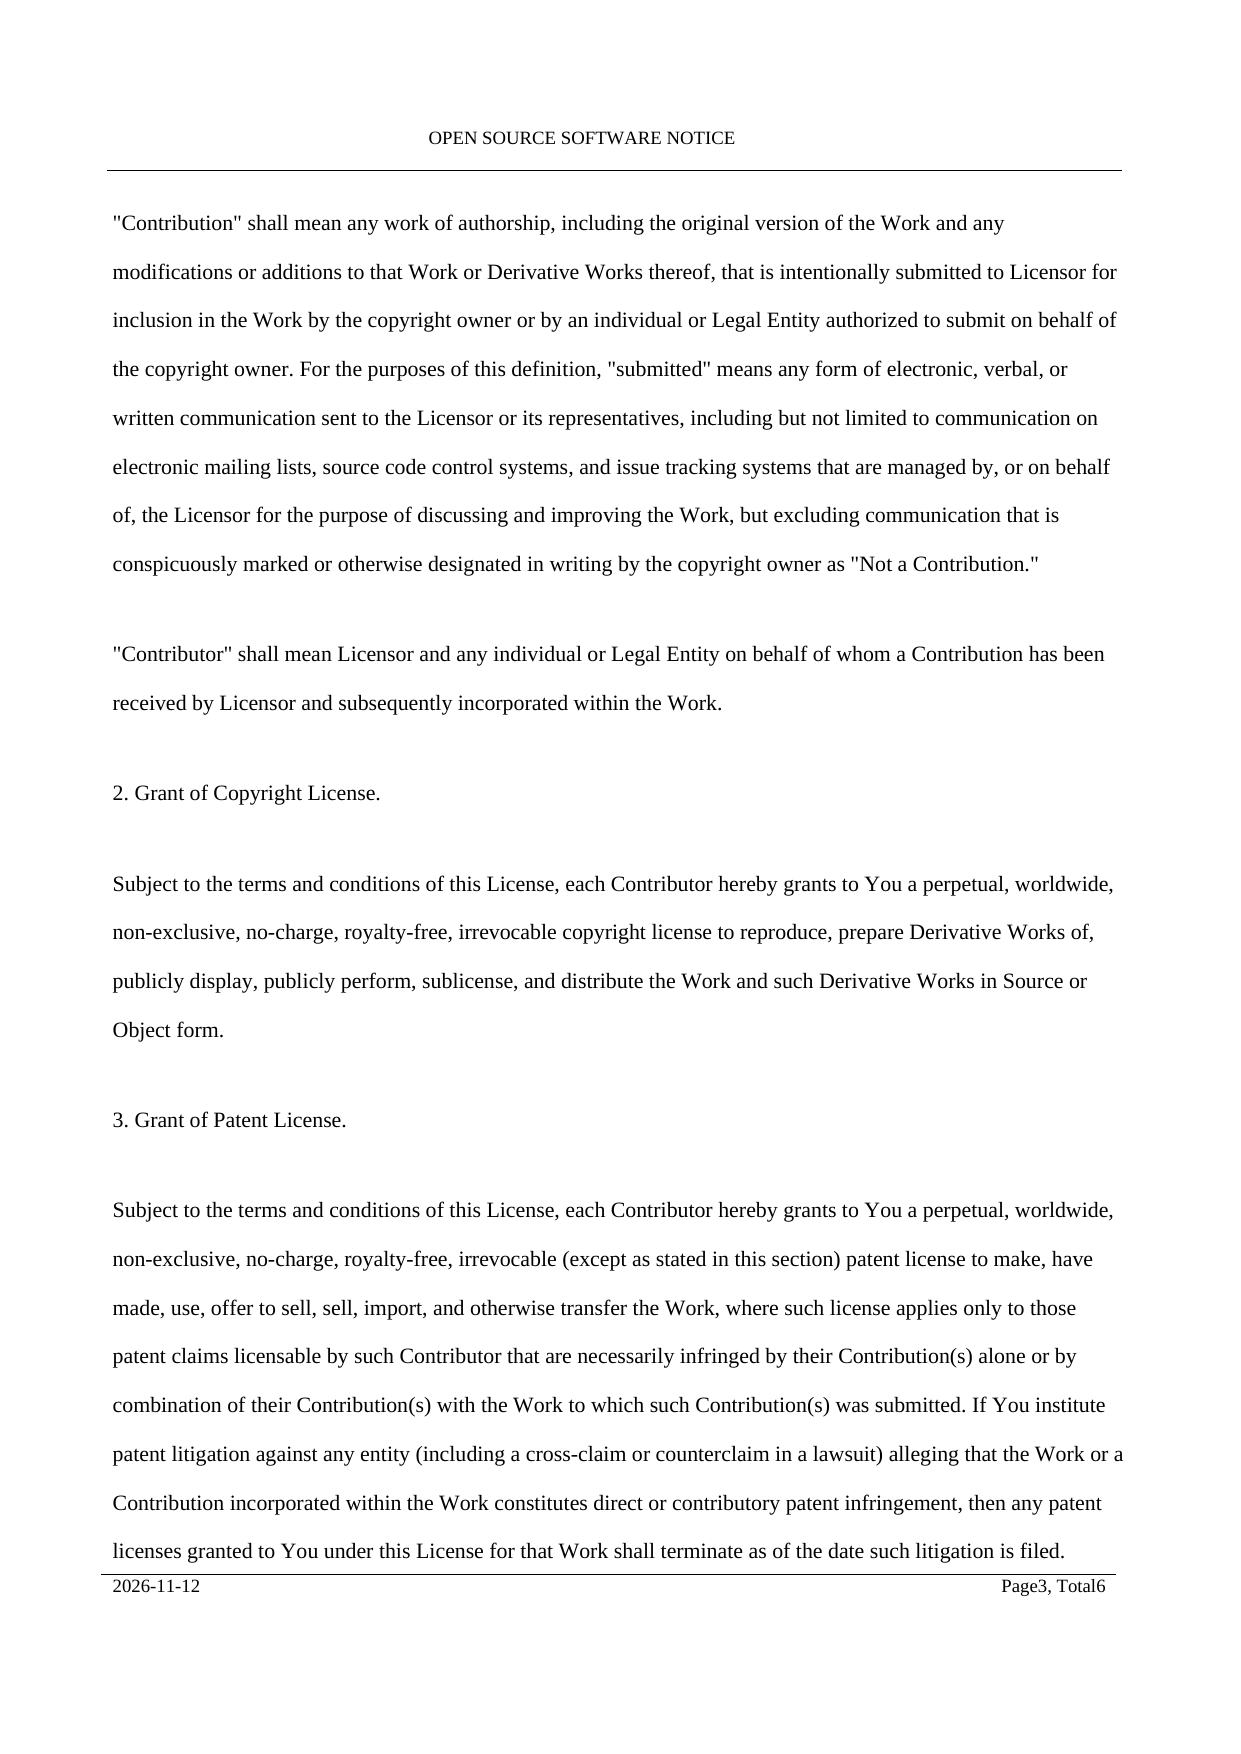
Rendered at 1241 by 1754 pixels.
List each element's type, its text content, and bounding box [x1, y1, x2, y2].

text "Contributor" shall mean Licensor and any individual or Legal Entity on behalf of whom a Contribution has been received by Licensor and subsequently incorporated within the Work. [112, 638, 1128, 719]
text 3. Grant of Patent License. [112, 1103, 1128, 1136]
text Subject to the terms and conditions of this License, each Contributor hereby grants to You a perpetual, worldwide, non-exclusive, no-charge, royalty-free, irrevocable (except as stated in this section) patent license to make, have made, use, offer to sell, sell, import, and otherwise transfer the Work, where such license applies only to those patent claims licensable by such Contributor that are necessarily infringed by their Contribution(s) alone or by combination of their Contribution(s) with the Work to which such Contribution(s) was submitted. If You institute patent litigation against any entity (including a cross-claim or counterclaim in a lawsuit) alleging that the Work or a Contribution incorporated within the Work constitutes direct or contributory patent infringement, then any patent licenses granted to You under this License for that Work shall terminate as of the date such litigation is filed. [112, 1194, 1128, 1567]
text Subject to the terms and conditions of this License, each Contributor hereby grants to You a perpetual, worldwide, non-exclusive, no-charge, royalty-free, irrevocable copyright license to reproduce, prepare Derivative Works of, publicly display, publicly perform, sublicense, and distribute the Work and such Derivative Works in Source or Object form. [112, 867, 1128, 1046]
text 2. Grant of Copyright License. [112, 777, 1128, 809]
text "Contribution" shall mean any work of authorship, including the original version of the Work and any modifications or additions to that Work or Derivative Works thereof, that is intentionally submitted to Licensor for inclusion in the Work by the copyright owner or by an individual or Legal Entity authorized to submit on behalf of the copyright owner. For the purposes of this definition, "submitted" means any form of electronic, verbal, or written communication sent to the Licensor or its representatives, including but not limited to communication on electronic mailing lists, source code control systems, and issue tracking systems that are managed by, or on behalf of, the Licensor for the purpose of discussing and improving the Work, but excluding communication that is conspicuously marked or otherwise designated in writing by the copyright owner as "Not a Contribution." [112, 206, 1128, 580]
